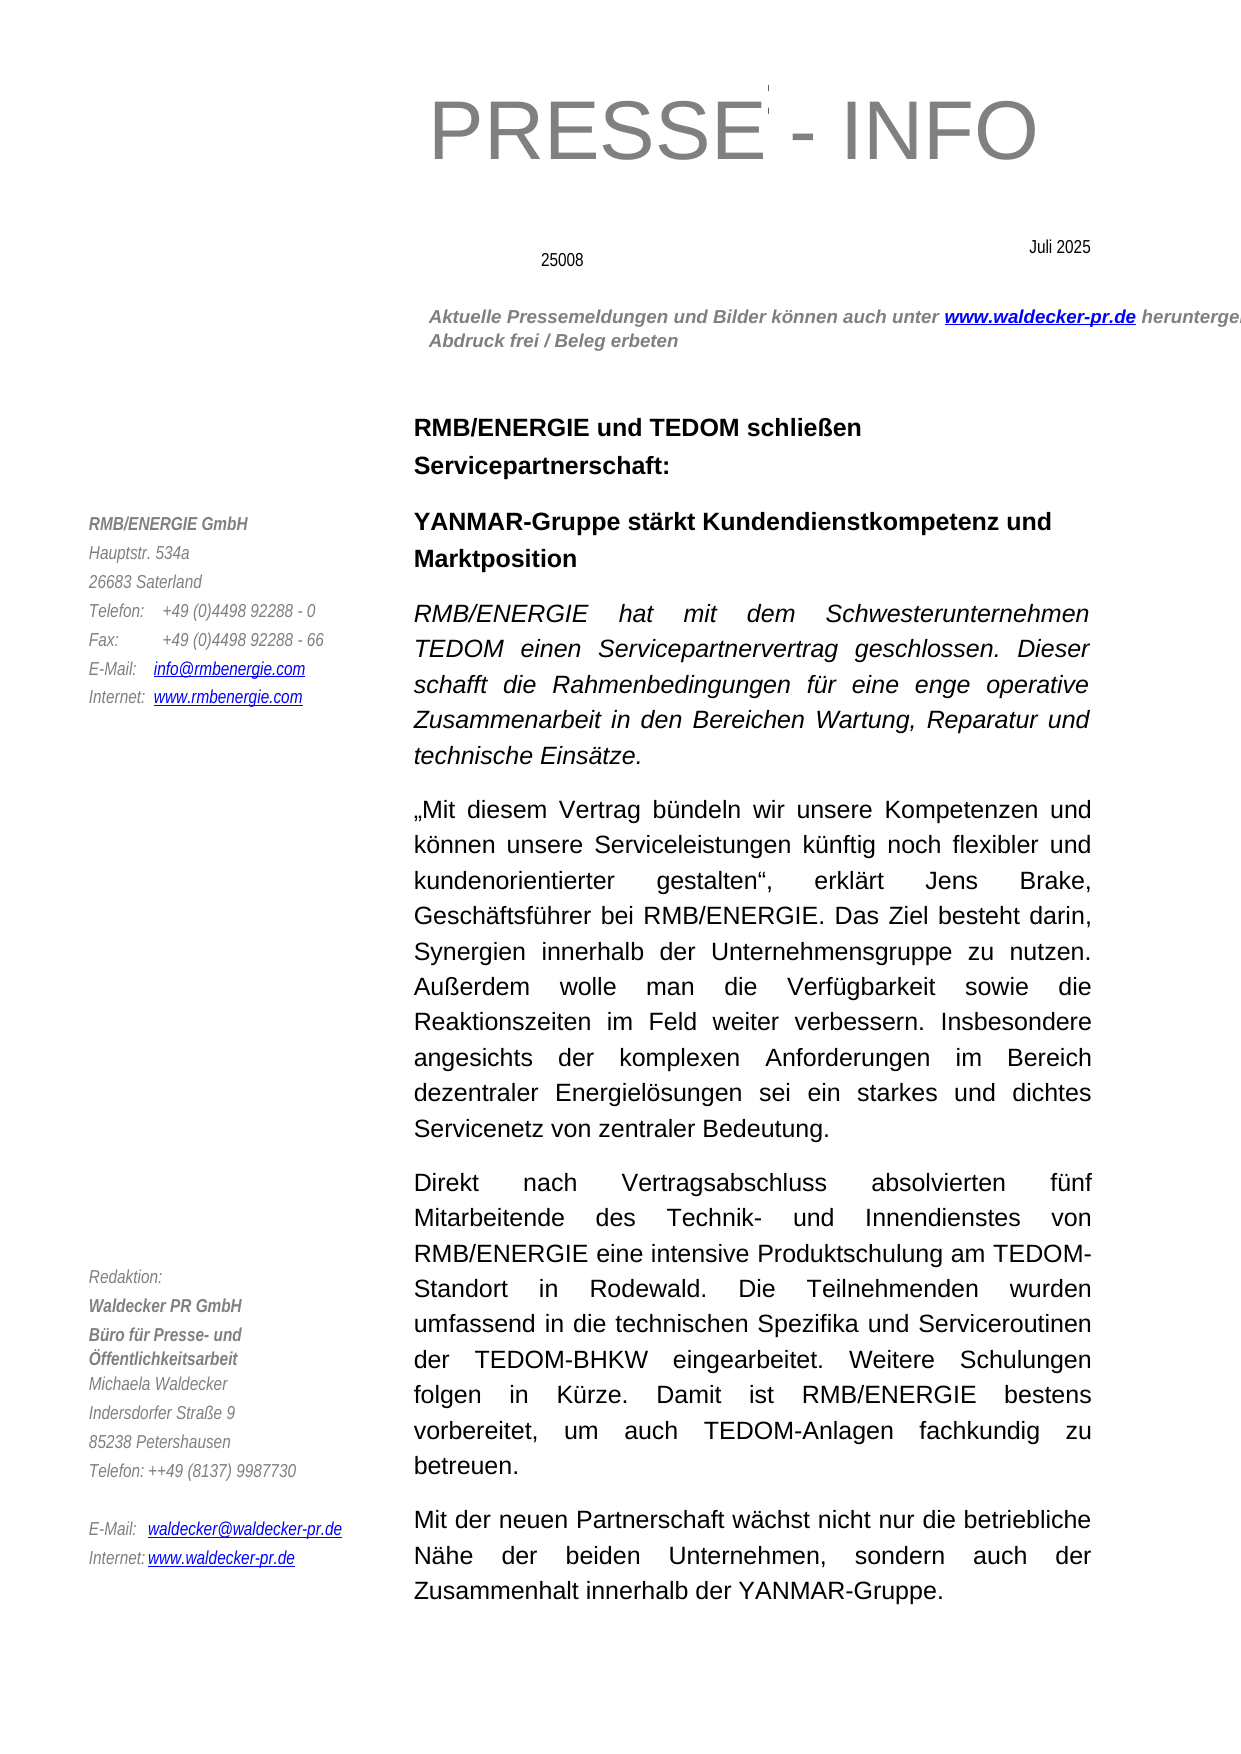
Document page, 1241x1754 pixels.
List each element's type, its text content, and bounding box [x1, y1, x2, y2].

text Direkt nach Vertragsabschluss absolvierten fünf Mitarbeitende des Technik- und Innendienstes von RMB/ENERGIE eine intensive Produktschulung am TEDOM-Standort in Rodewald. Die Teilnehmenden wurden umfassend in die technischen Spezifika und Serviceroutinen der TEDOM-BHKW eingearbeitet. Weitere Schulungen folgen in Kürze. Damit ist RMB/ENERGIE bestens vorbereitet, um auch TEDOM-Anlagen fachkundig zu betreuen. [413, 1163, 1093, 1482]
text YANMAR-Gruppe stärkt Kundendienstkompetenz und Marktposition [413, 500, 1093, 575]
text „Mit diesem Vertrag bündeln wir unsere Kompetenzen und können unsere Serviceleistungen künftig noch flexibler und kundenorientierter gestalten“, erklärt Jens Brake, Geschäftsführer bei RMB/ENERGIE. Das Ziel besteht darin, Synergien innerhalb der Unternehmensgruppe zu nutzen. Außerdem wolle man die Verfügbarkeit sowie die Reaktionszeiten im Feld weiter verbessern. Insbesondere angesichts der komplexen Anforderungen im Bereich dezentraler Energielösungen sei ein starkes und dichtes Servicenetz von zentraler Bedeutung. [413, 790, 1093, 1144]
text RMB/ENERGIE und TEDOM schließen Servicepartnerschaft: [413, 407, 1093, 482]
text RMB/ENERGIE hat mit dem Schwesterunternehmen TEDOM einen Servicepartnervertrag geschlossen. Dieser schafft die Rahmenbedingungen für eine enge operative Zusammenarbeit in den Bereichen Wartung, Reparatur und technische Einsätze. [413, 594, 1093, 771]
text Mit der neuen Partnerschaft wächst nicht nur die betriebliche Nähe der beiden Unternehmen, sondern auch der Zusammenhalt innerhalb der YANMAR-Gruppe. [413, 1500, 1093, 1607]
